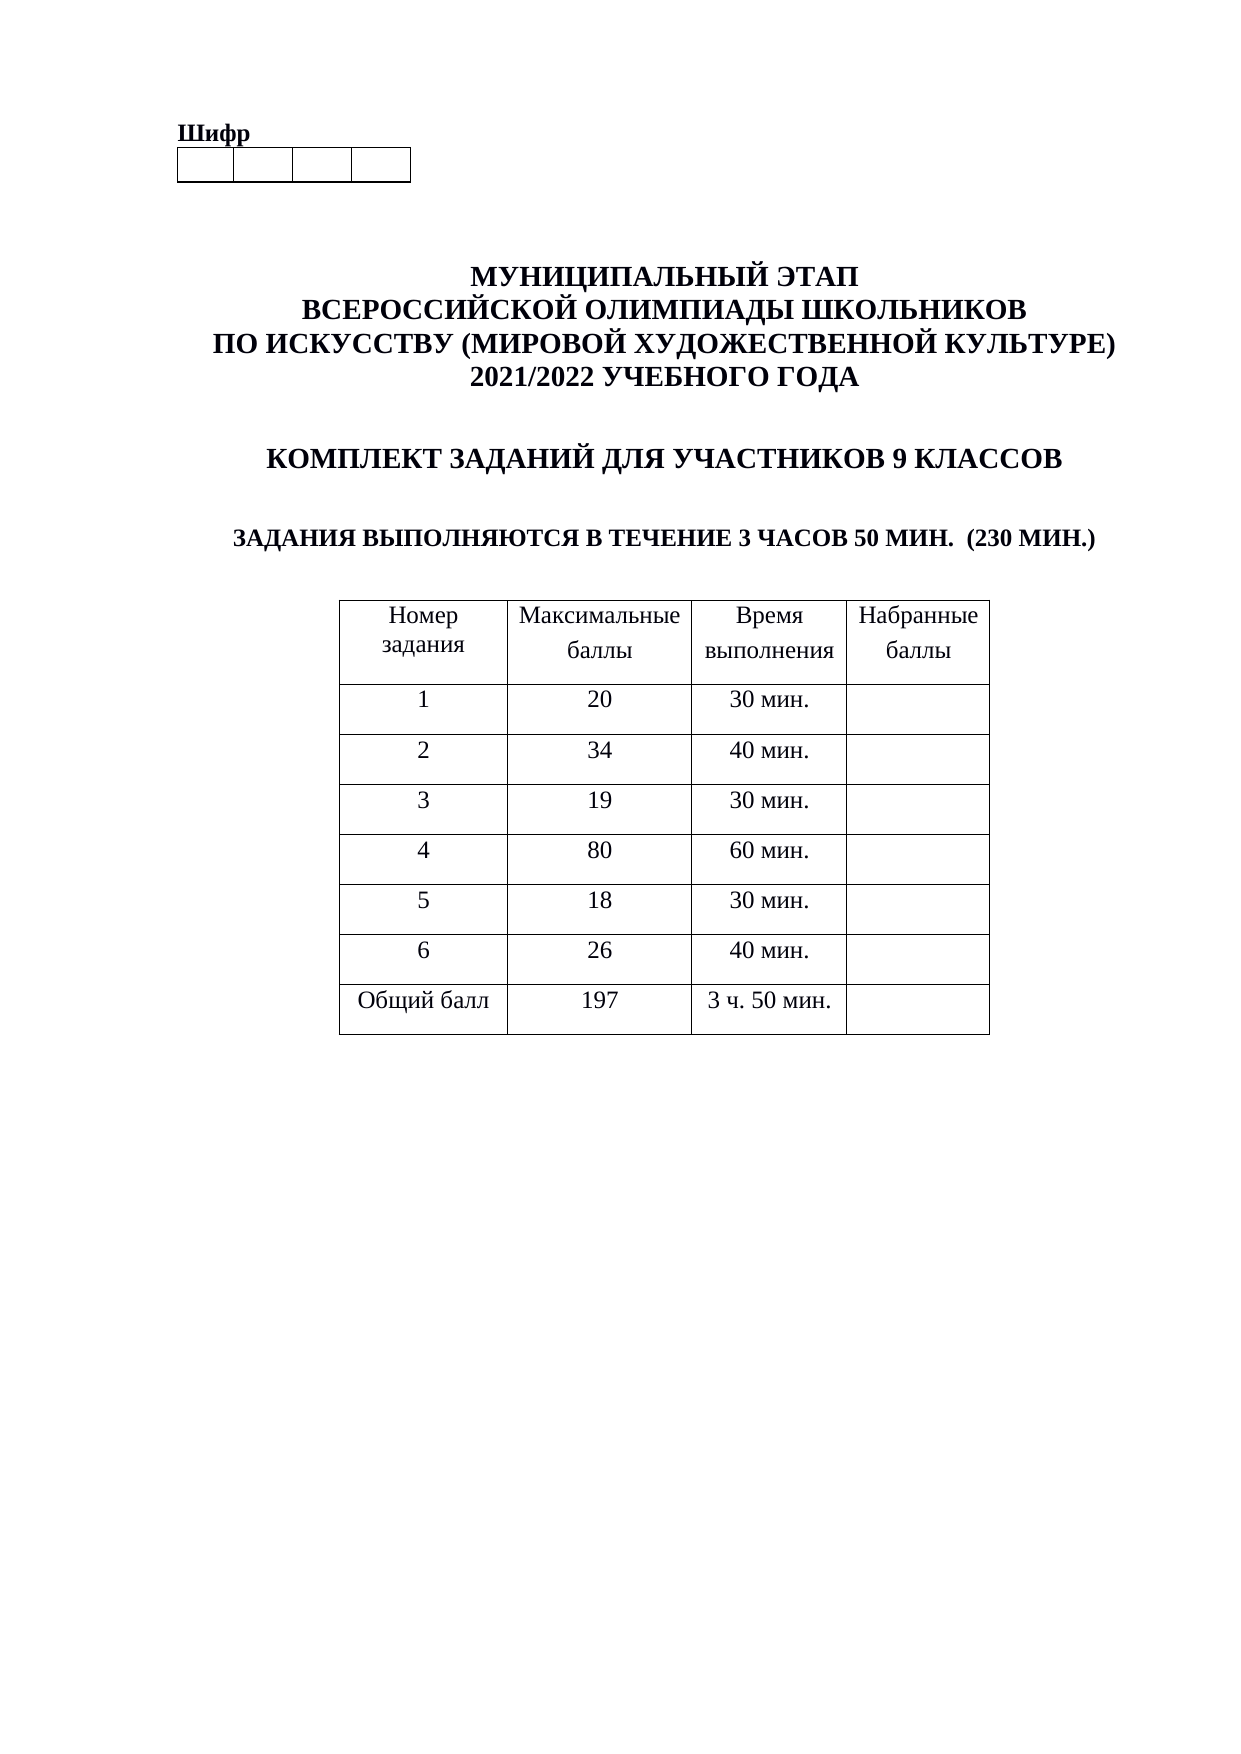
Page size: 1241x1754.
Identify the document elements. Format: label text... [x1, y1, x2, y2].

table_cell 3 ч. 50 мин. [692, 985, 846, 1034]
table_header [352, 148, 410, 181]
table_cell 30 мин. [692, 885, 846, 934]
table_cell 5 [340, 885, 507, 934]
table_cell 80 [508, 835, 691, 884]
table_cell 40 мин. [692, 735, 846, 784]
table_cell 18 [508, 885, 691, 934]
text 2021/2022 УЧЕБНОГО ГОДА [177, 359, 1152, 393]
table_header Максимальные баллы [508, 601, 691, 683]
table_header [178, 148, 233, 181]
table_header [293, 148, 351, 181]
table_header Набранные баллы [847, 601, 989, 683]
text МУНИЦИПАЛЬНЫЙ ЭТАП [177, 259, 1152, 292]
table_cell 26 [508, 935, 691, 984]
table_header Время выполнения [692, 601, 846, 683]
text ВСЕРОССИЙСКОЙ ОЛИМПИАДЫ ШКОЛЬНИКОВ [177, 292, 1152, 326]
table_cell 20 [508, 685, 691, 734]
text КОМПЛЕКТ ЗАДАНИЙ ДЛЯ УЧАСТНИКОВ 9 КЛАССОВ [177, 441, 1152, 474]
table_cell [847, 685, 989, 734]
table_cell 30 мин. [692, 785, 846, 834]
text Шифр [177, 118, 1152, 147]
table_cell 34 [508, 735, 691, 784]
table_cell 3 [340, 785, 507, 834]
table_cell [847, 935, 989, 984]
table_cell 30 мин. [692, 685, 846, 734]
table_cell [847, 985, 989, 1034]
table_cell 197 [508, 985, 691, 1034]
table_header Номер задания [340, 601, 507, 683]
table_cell 40 мин. [692, 935, 846, 984]
table_cell [847, 885, 989, 934]
table_cell 19 [508, 785, 691, 834]
text ПО ИСКУССТВУ (МИРОВОЙ ХУДОЖЕСТВЕННОЙ КУЛЬТУРЕ) [177, 326, 1152, 359]
table_cell 60 мин. [692, 835, 846, 884]
table_cell Общий балл [340, 985, 507, 1034]
text ЗАДАНИЯ ВЫПОЛНЯЮТСЯ В ТЕЧЕНИЕ 3 ЧАСОВ 50 МИН. (230 МИН.) [177, 523, 1152, 551]
table_cell [847, 785, 989, 834]
table_cell 1 [340, 685, 507, 734]
table_header [234, 148, 292, 181]
table_cell 4 [340, 835, 507, 884]
table_cell [847, 735, 989, 784]
table_cell 2 [340, 735, 507, 784]
table_cell [847, 835, 989, 884]
table_cell 6 [340, 935, 507, 984]
